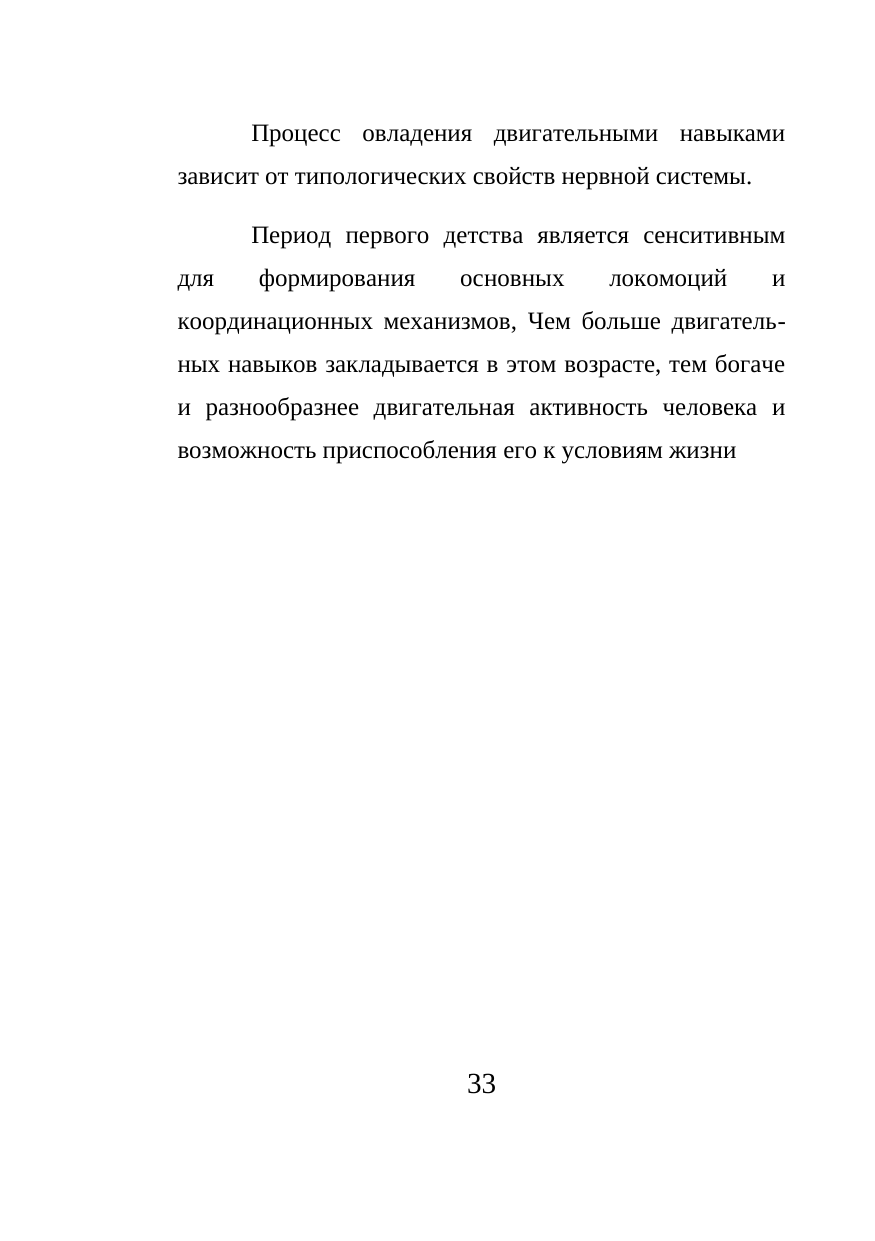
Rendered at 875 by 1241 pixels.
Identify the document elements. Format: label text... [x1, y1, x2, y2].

text Период первого детства является сенситивным для формирования основных локомоций и координационных механизмов, Чем больше двигательных навыков закладывается в этом возрасте, тем богаче и разнообразнее двигательная активность человека и возможность приспособления его к условиям жизни [177, 220, 786, 464]
text Процесс овладения двигательными навыками зависит от типологических свойств нервной системы. [177, 118, 786, 190]
